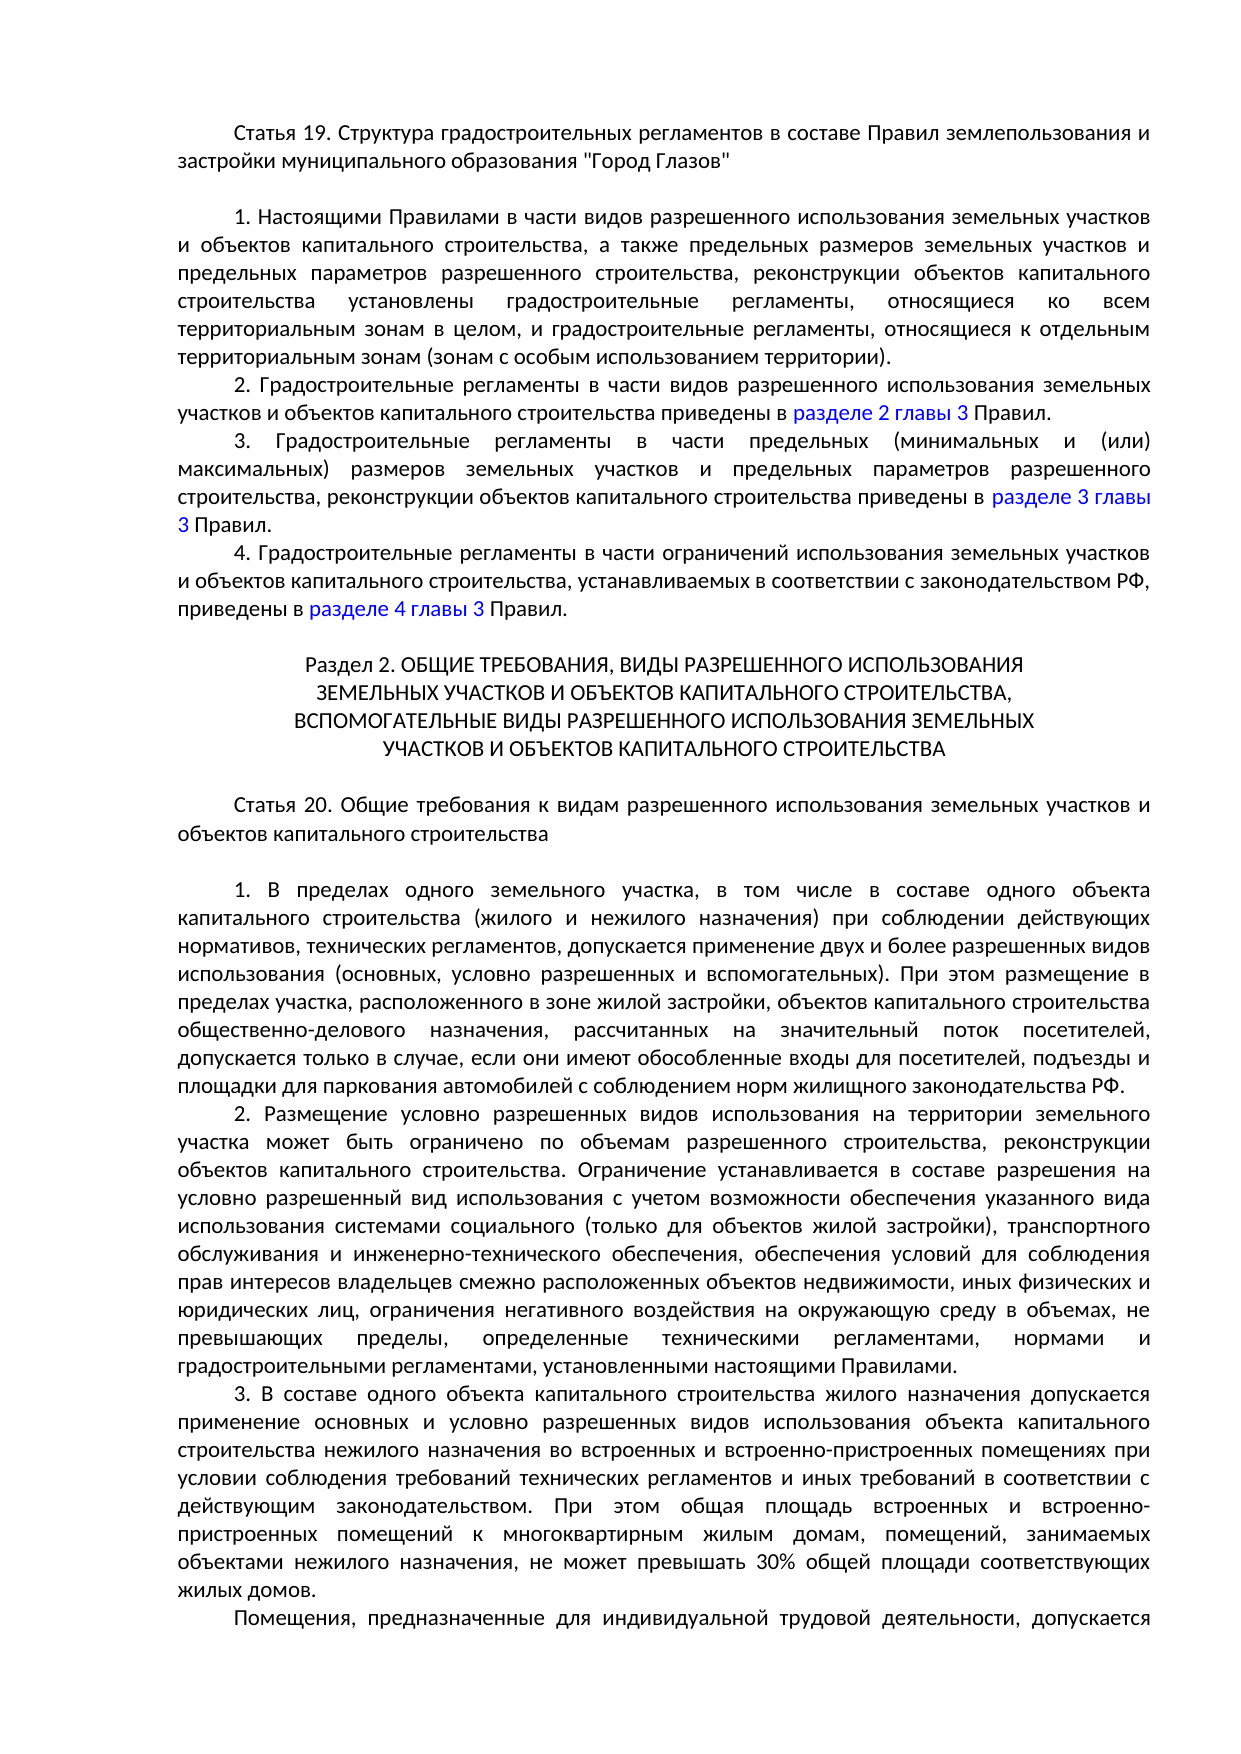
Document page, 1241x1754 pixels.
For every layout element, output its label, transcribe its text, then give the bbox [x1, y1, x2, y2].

text 4. Градостроительные регламенты в части ограничений использования земельных участков и объектов капитального строительства, устанавливаемых в соответствии с законодательством РФ, приведены в разделе 4 главы 3 Правил. [177, 538, 1152, 622]
text Статья 19. Структура градостроительных регламентов в составе Правил землепользования и застройки муниципального образования "Город Глазов" [177, 118, 1152, 174]
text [177, 1603, 1152, 1631]
text 2. Градостроительные регламенты в части видов разрешенного использования земельных участков и объектов капитального строительства приведены в разделе 2 главы 3 Правил. [177, 370, 1152, 426]
text 3. Градостроительные регламенты в части предельных (минимальных и (или) максимальных) размеров земельных участков и предельных параметров разрешенного строительства, реконструкции объектов капитального строительства приведены в разделе 3 главы 3 Правил. [177, 426, 1152, 538]
text 2. Размещение условно разрешенных видов использования на территории земельного участка может быть ограничено по объемам разрешенного строительства, реконструкции объектов капитального строительства. Ограничение устанавливается в составе разрешения на условно разрешенный вид использования с учетом возможности обеспечения указанного вида использования системами социального (только для объектов жилой застройки), транспортного обслуживания и инженерно-технического обеспечения, обеспечения условий для соблюдения прав интересов владельцев смежно расположенных объектов недвижимости, иных физических и юридических лиц, ограничения негативного воздействия на окружающую среду в объемах, не превышающих пределы, определенные техническими регламентами, нормами и градостроительными регламентами, установленными настоящими Правилами. [177, 1099, 1152, 1379]
text 1. Настоящими Правилами в части видов разрешенного использования земельных участков и объектов капитального строительства, а также предельных размеров земельных участков и предельных параметров разрешенного строительства, реконструкции объектов капитального строительства установлены градостроительные регламенты, относящиеся ко всем территориальным зонам в целом, и градостроительные регламенты, относящиеся к отдельным территориальным зонам (зонам с особым использованием территории). [177, 202, 1152, 370]
text Статья 20. Общие требования к видам разрешенного использования земельных участков и объектов капитального строительства [177, 791, 1152, 847]
text 3. В составе одного объекта капитального строительства жилого назначения допускается применение основных и условно разрешенных видов использования объекта капитального строительства нежилого назначения во встроенных и встроенно-пристроенных помещениях при условии соблюдения требований технических регламентов и иных требований в соответствии с действующим законодательством. При этом общая площадь встроенных и встроенно-пристроенных помещений к многоквартирным жилым домам, помещений, занимаемых объектами нежилого назначения, не может превышать 30% общей площади соответствующих жилых домов. [177, 1379, 1152, 1603]
text ЗЕМЕЛЬНЫХ УЧАСТКОВ И ОБЪЕКТОВ КАПИТАЛЬНОГО СТРОИТЕЛЬСТВА, [177, 678, 1152, 707]
text 1. В пределах одного земельного участка, в том числе в составе одного объекта капитального строительства (жилого и нежилого назначения) при соблюдении действующих нормативов, технических регламентов, допускается применение двух и более разрешенных видов использования (основных, условно разрешенных и вспомогательных). При этом размещение в пределах участка, расположенного в зоне жилой застройки, объектов капитального строительства общественно-делового назначения, рассчитанных на значительный поток посетителей, допускается только в случае, если они имеют обособленные входы для посетителей, подъезды и площадки для паркования автомобилей с соблюдением норм жилищного законодательства РФ. [177, 875, 1152, 1099]
text УЧАСТКОВ И ОБЪЕКТОВ КАПИТАЛЬНОГО СТРОИТЕЛЬСТВА [177, 734, 1152, 763]
text ВСПОМОГАТЕЛЬНЫЕ ВИДЫ РАЗРЕШЕННОГО ИСПОЛЬЗОВАНИЯ ЗЕМЕЛЬНЫХ [177, 707, 1152, 734]
text Раздел 2. ОБЩИЕ ТРЕБОВАНИЯ, ВИДЫ РАЗРЕШЕННОГО ИСПОЛЬЗОВАНИЯ [177, 651, 1152, 678]
